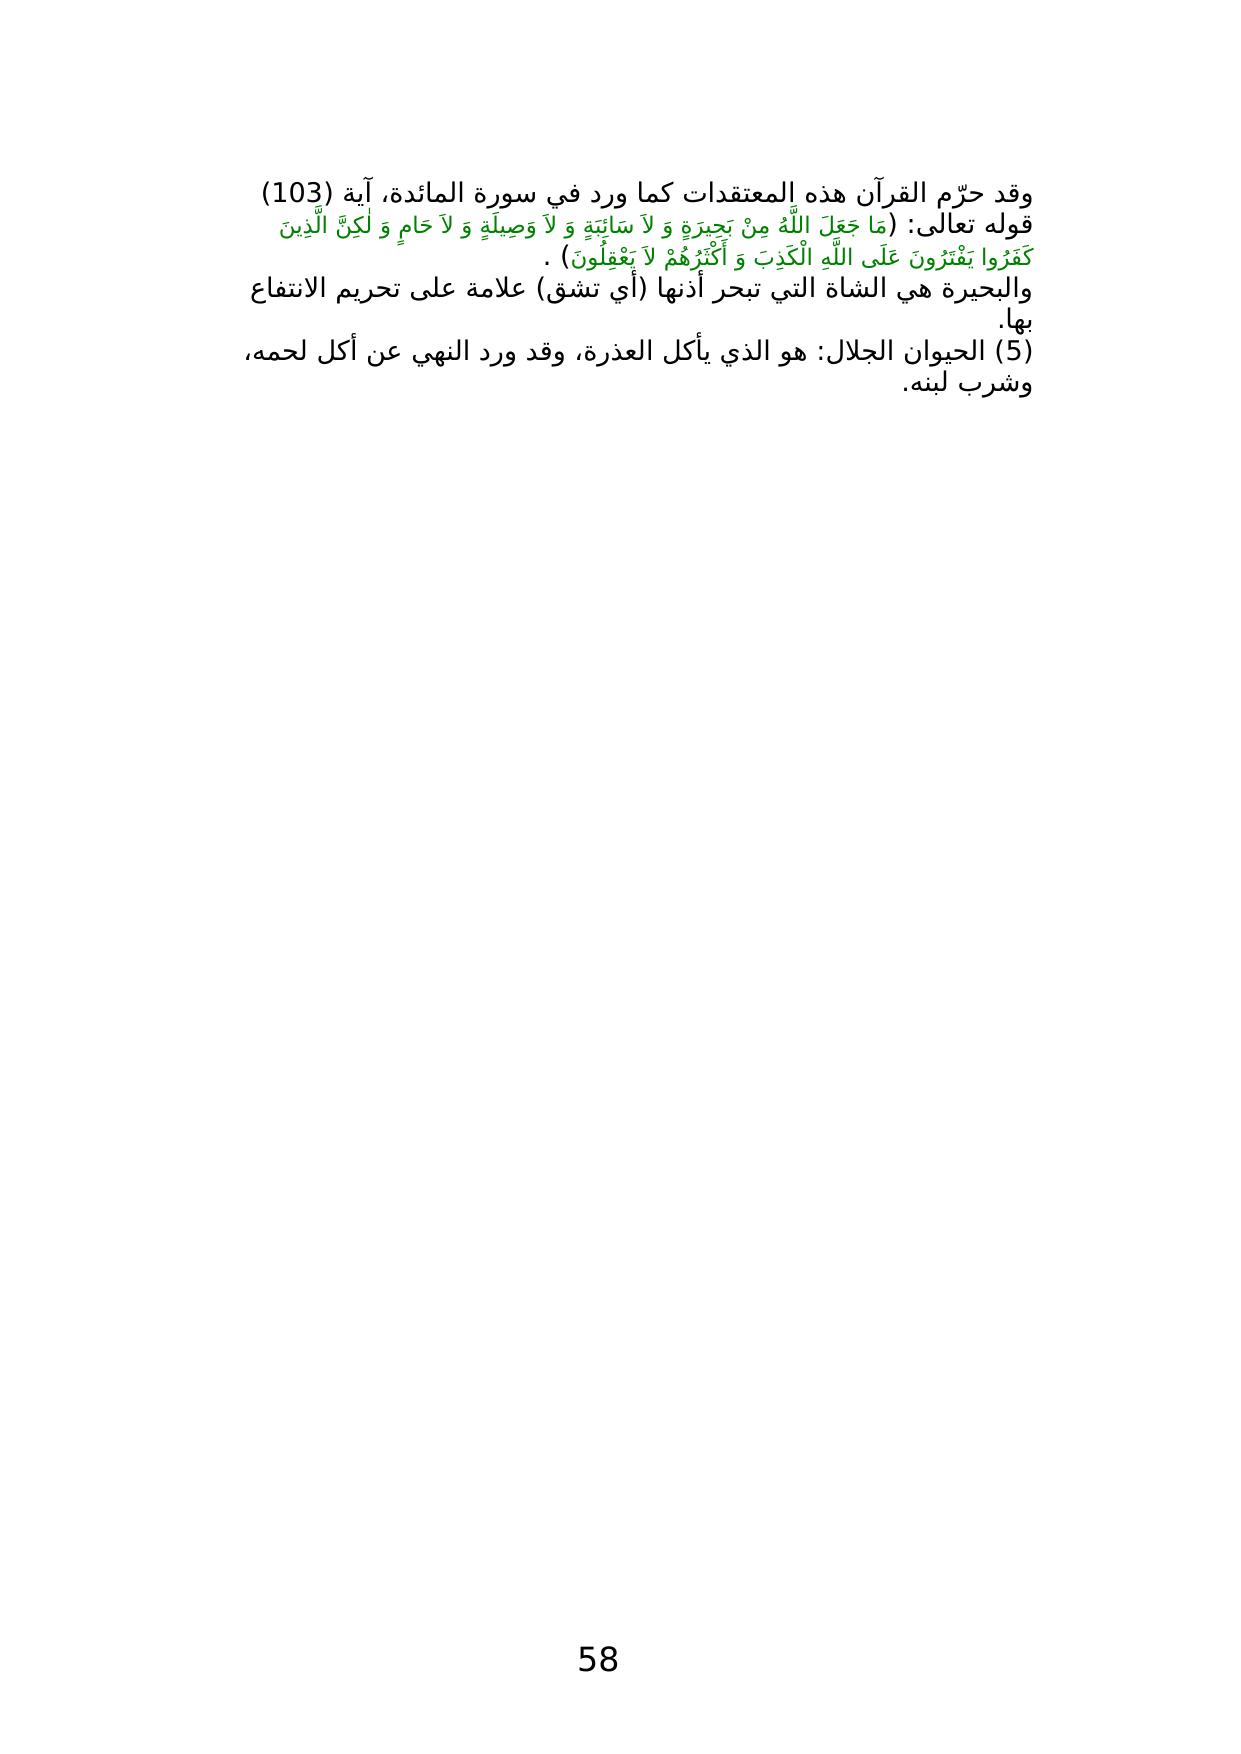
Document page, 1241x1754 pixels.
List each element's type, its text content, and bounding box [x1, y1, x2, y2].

text وقد حرّم القرآن هذه المعتقدات كما ورد في سورة المائدة، آية (103) قوله تعالى: (مَا جَعَلَ اللَّهُ مِنْ بَحِيرَةٍ وَ لاَ سَائِبَةٍ وَ لاَ وَصِيلَةٍ وَ لاَ حَامٍ وَ لٰکِنَّ الَّذِينَ کَفَرُوا يَفْتَرُونَ عَلَى اللَّهِ الْکَذِبَ وَ أَکْثَرُهُمْ لاَ يَعْقِلُونَ‌) . [222, 177, 1033, 272]
text والبحيرة هي الشاة التي تبحر أذنها (أي تشق) علامة على تحريم الانتفاع بها. [222, 272, 1033, 335]
text (5) الحيوان الجلال: هو الذي يأكل العذرة، وقد ورد النهي عن أكل لحمه، وشرب لبنه. [222, 335, 1033, 398]
